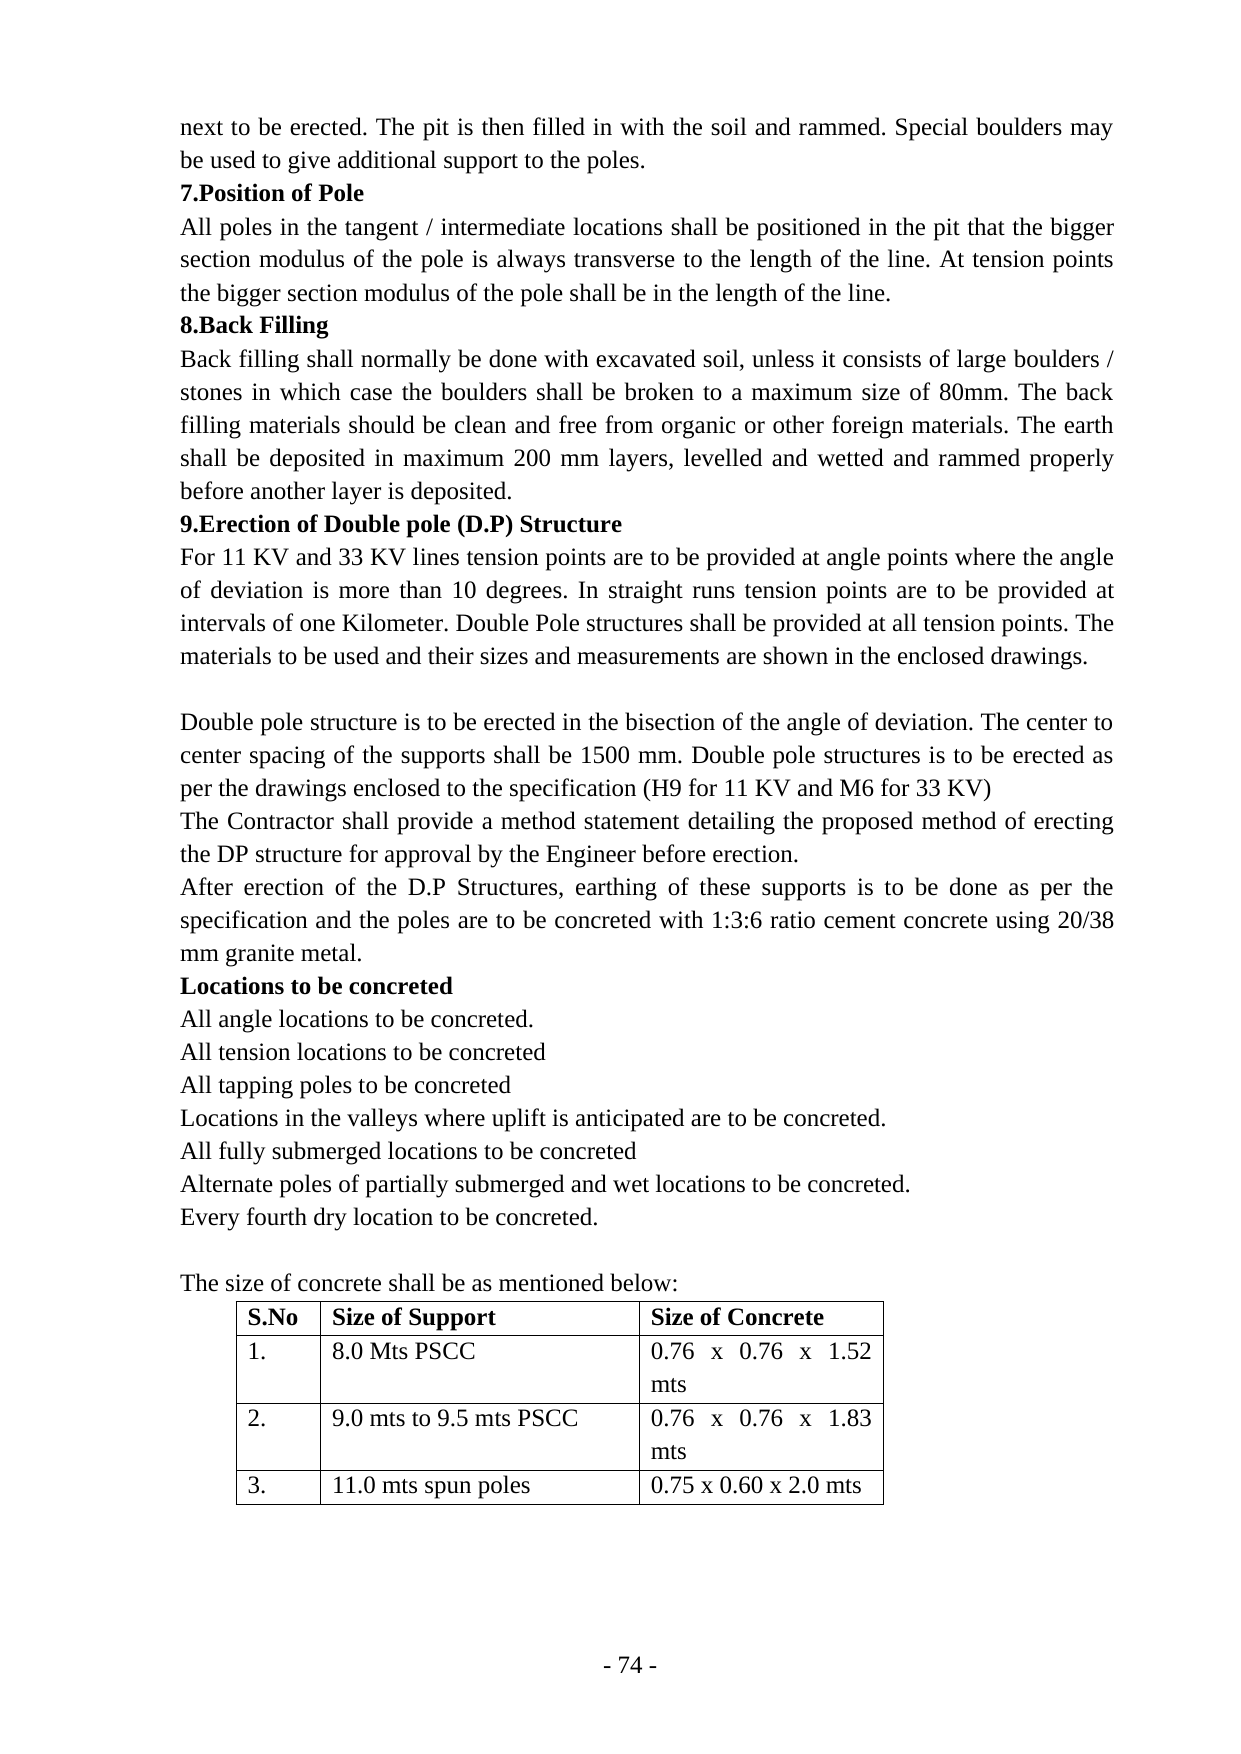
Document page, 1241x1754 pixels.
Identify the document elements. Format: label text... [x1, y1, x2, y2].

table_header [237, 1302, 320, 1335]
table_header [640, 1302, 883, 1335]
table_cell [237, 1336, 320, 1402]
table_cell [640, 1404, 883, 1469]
text All fully submerged locations to be concreted [180, 1136, 1115, 1165]
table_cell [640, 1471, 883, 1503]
text All angle locations to be concreted. [180, 1004, 1115, 1033]
text Double pole structure is to be erected in the bisection of the angle of deviation. The center to center spacing of the supports shall be 1500 mm. Double pole structures is to be erected as per the drawings enclosed to the specification (H9 for 11 KV and M6 for 33 KV) [180, 707, 1115, 802]
text Locations to be concreted [180, 971, 1115, 1000]
text 7.Position of Pole [180, 178, 1115, 207]
text 8.Back Filling [180, 311, 1115, 339]
text All tension locations to be concreted [180, 1037, 1115, 1066]
text The Contractor shall provide a method statement detailing the proposed method of erecting the DP structure for approval by the Engineer before erection. [180, 806, 1115, 868]
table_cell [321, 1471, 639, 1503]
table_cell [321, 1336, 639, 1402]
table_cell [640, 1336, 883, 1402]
text For 11 KV and 33 KV lines tension points are to be provided at angle points where the angle of deviation is more than 10 degrees. In straight runs tension points are to be provided at intervals of one Kilometer. Double Pole structures shall be provided at all tension points. The materials to be used and their sizes and measurements are shown in the enclosed drawings. [180, 542, 1115, 669]
text The size of concrete shall be as mentioned below: [180, 1268, 1115, 1297]
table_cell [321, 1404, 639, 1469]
text Locations in the valleys where uplift is anticipated are to be concreted. [180, 1103, 1115, 1132]
text All tapping poles to be concreted [180, 1070, 1115, 1099]
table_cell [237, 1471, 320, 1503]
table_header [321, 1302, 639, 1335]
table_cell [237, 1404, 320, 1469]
text 9.Erection of Double pole (D.P) Structure [180, 509, 1115, 537]
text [180, 112, 1115, 174]
text After erection of the D.P Structures, earthing of these supports is to be done as per the specification and the poles are to be concreted with 1:3:6 ratio cement concrete using 20/38 mm granite metal. [180, 872, 1115, 967]
text Back filling shall normally be done with excavated soil, unless it consists of large boulders / stones in which case the boulders shall be broken to a maximum size of 80mm. The back filling materials should be clean and free from organic or other foreign materials. The earth shall be deposited in maximum 200 mm layers, levelled and wetted and rammed properly before another layer is deposited. [180, 344, 1115, 504]
text Every fourth dry location to be concreted. [180, 1202, 1115, 1231]
text Alternate poles of partially submerged and wet locations to be concreted. [180, 1169, 1115, 1198]
text All poles in the tangent / intermediate locations shall be positioned in the pit that the bigger section modulus of the pole is always transverse to the length of the line. At tension points the bigger section modulus of the pole shall be in the length of the line. [180, 212, 1115, 306]
